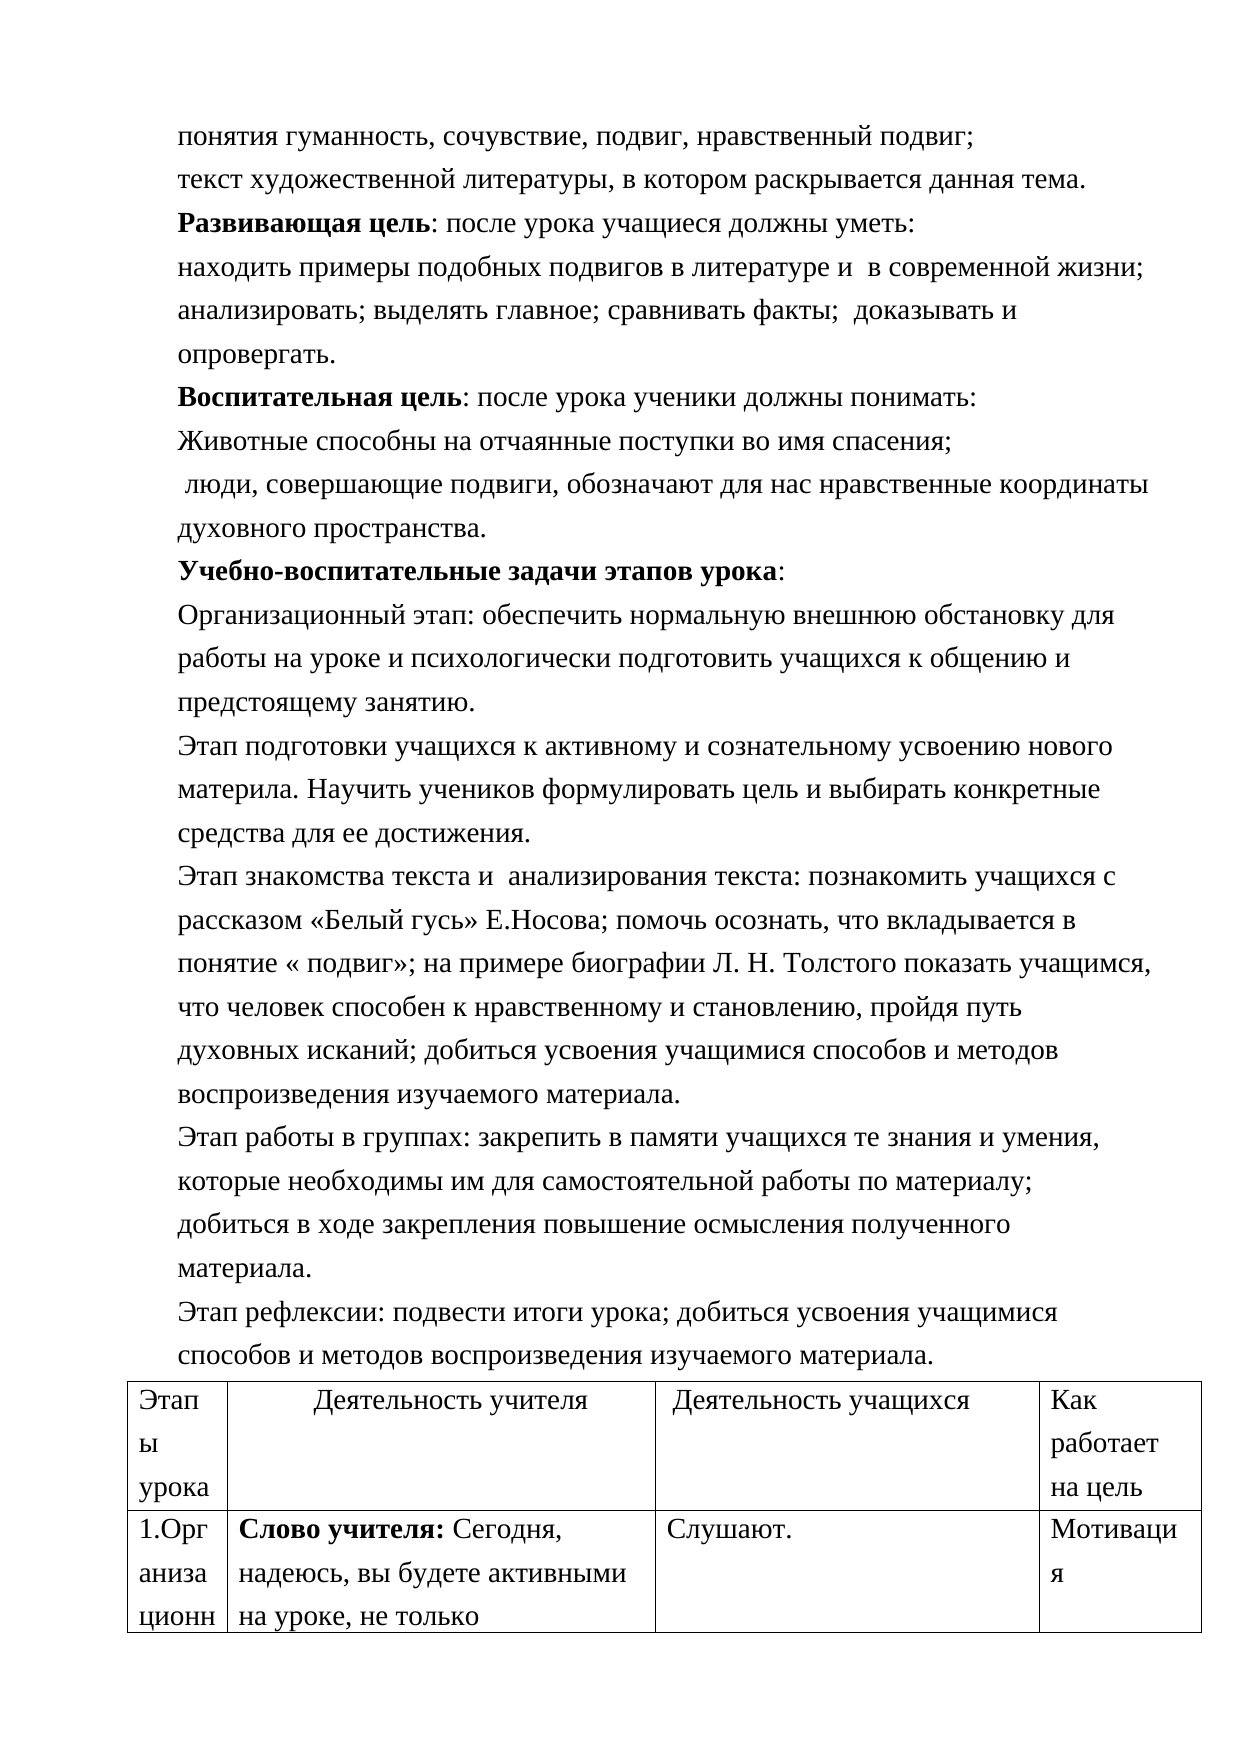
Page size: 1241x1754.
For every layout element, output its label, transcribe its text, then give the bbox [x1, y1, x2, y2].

text Животные способны на отчаянные поступки во имя спасения; [177, 423, 1152, 456]
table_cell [228, 1511, 655, 1632]
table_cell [128, 1511, 227, 1632]
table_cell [656, 1511, 1039, 1632]
text находить примеры подобных подвигов в литературе и в современной жизни; [177, 249, 1152, 282]
text Организационный этап: обеспечить нормальную внешнюю обстановку для работы на уроке и психологически подготовить учащихся к общению и предстоящему занятию. [177, 597, 1152, 718]
text Учебно-воспитательные задачи этапов урока: [177, 553, 1152, 587]
text Воспитательная цель: после урока ученики должны понимать: [177, 379, 1152, 413]
text анализировать; выделять главное; сравнивать факты; доказывать и опровергать. [177, 292, 1152, 369]
table_cell Мотивация [1040, 1511, 1201, 1632]
table_header Этапы урока [128, 1382, 227, 1510]
text текст художественной литературы, в котором раскрывается данная тема. [177, 162, 1152, 195]
text понятия гуманность, сочувствие, подвиг, нравственный подвиг; [177, 118, 1152, 152]
text Этап знакомства текста и анализирования текста: познакомить учащихся с рассказом «Белый гусь» Е.Носова; помочь осознать, что вкладывается в понятие « подвиг»; на примере биографии Л. Н. Толстого показать учащимся, что человек способен к нравственному и становлению, пройдя путь духовных исканий; добиться усвоения учащимися способов и методов воспроизведения изучаемого материала. [177, 858, 1152, 1109]
text люди, совершающие подвиги, обозначают для нас нравственные координаты духовного пространства. [177, 466, 1152, 543]
text Этап подготовки учащихся к активному и сознательному усвоению нового материла. Научить учеников формулировать цель и выбирать конкретные средства для ее достижения. [177, 728, 1152, 848]
table_header Деятельность учителя [228, 1382, 655, 1510]
text Развивающая цель: после урока учащиеся должны уметь: [177, 205, 1152, 239]
text Этап работы в группах: закрепить в памяти учащихся те знания и умения, которые необходимы им для самостоятельной работы по материалу; добиться в ходе закрепления повышение осмысления полученного материала. [177, 1119, 1152, 1284]
text Этап рефлексии: подвести итоги урока; добиться усвоения учащимися способов и методов воспроизведения изучаемого материала. [177, 1294, 1152, 1371]
table_header Деятельность учащихся [656, 1382, 1039, 1510]
table_header Как работает на цель [1040, 1382, 1201, 1510]
